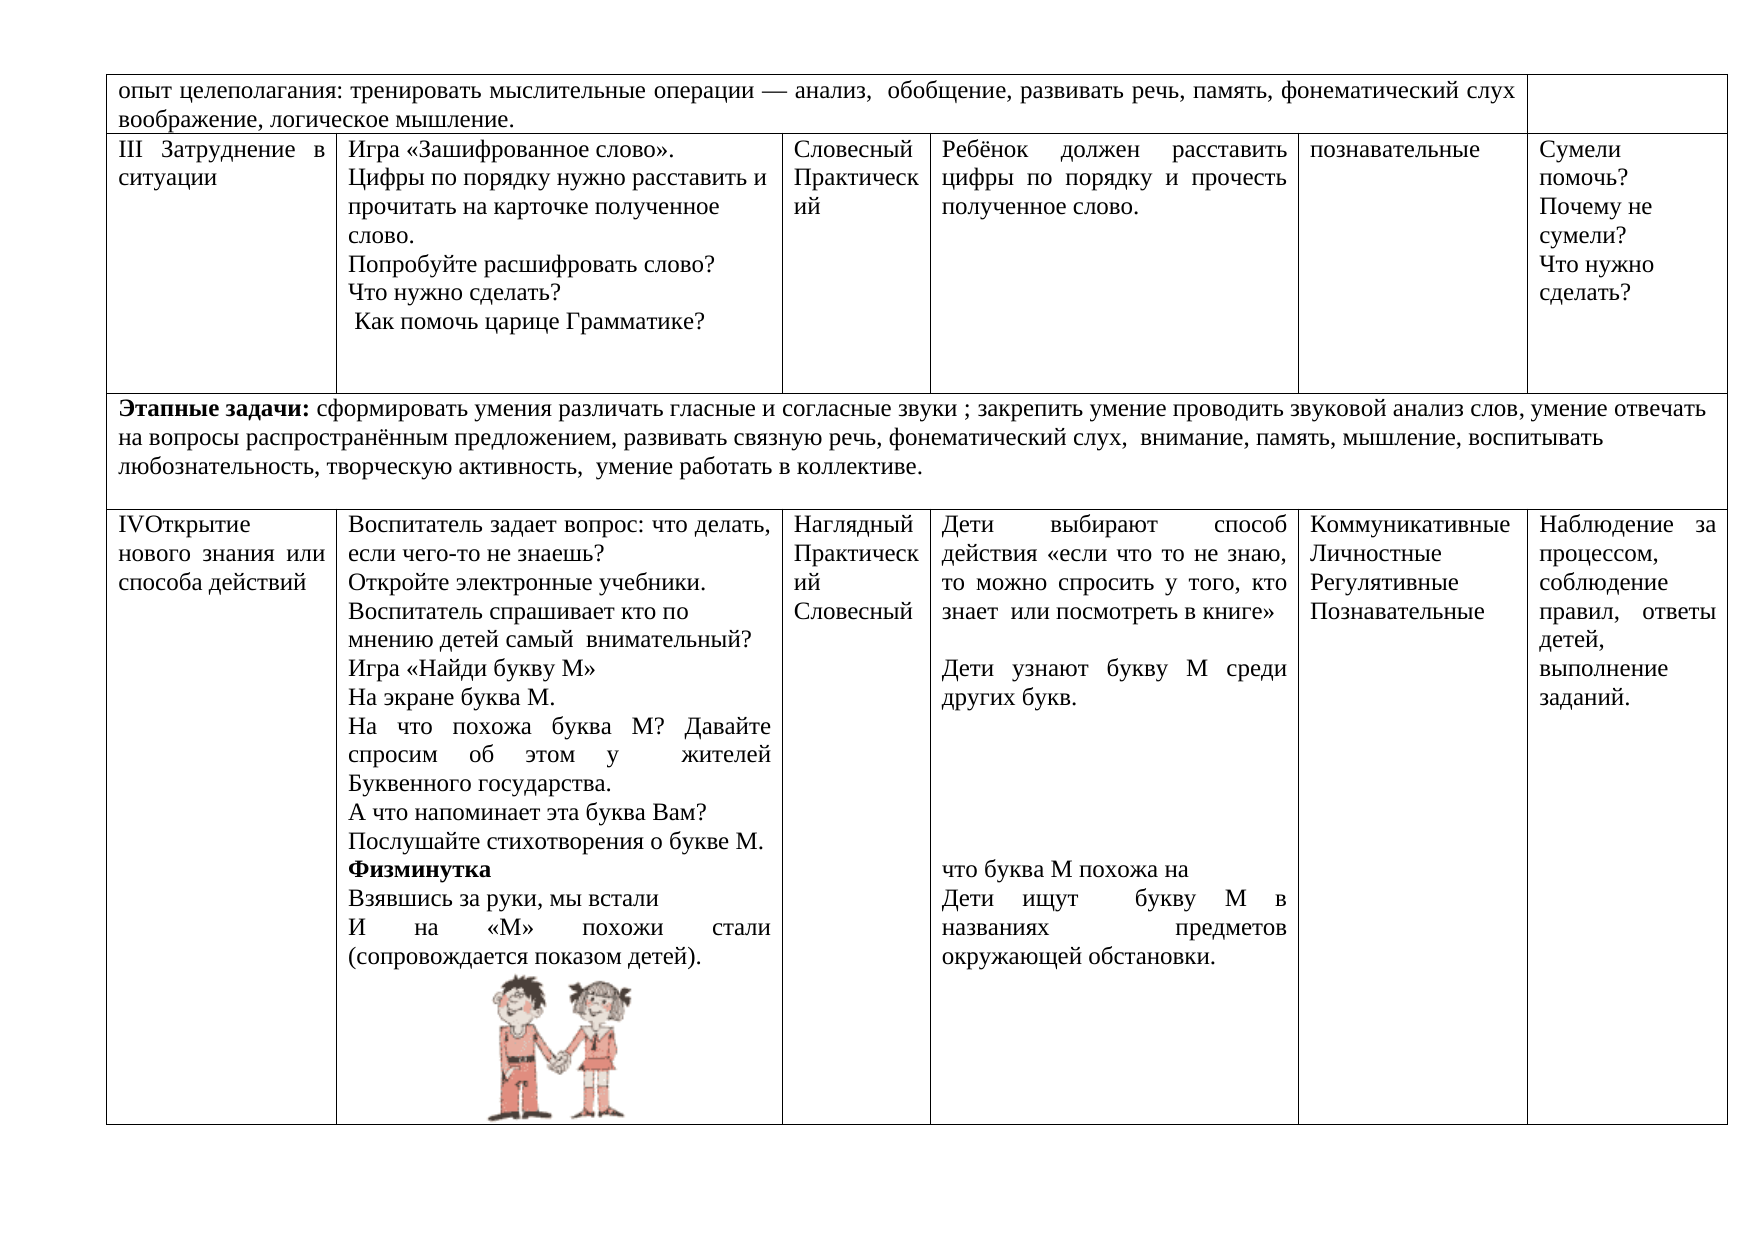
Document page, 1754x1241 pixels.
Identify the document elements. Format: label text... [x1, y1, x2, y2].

table_cell познавательные [1299, 134, 1527, 392]
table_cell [1299, 510, 1527, 1124]
table_cell Словесный Практический [783, 134, 930, 392]
table_cell Этапные задачи: сформировать умения различать гласные и согласные звуки ; закрепить умение проводить звуковой анализ слов, умение отвечать на вопросы распространённым предложением, развивать связную речь, фонематический слух, внимание, память, мышление, воспитывать любознательность, творческую активность, умение работать в коллективе. [107, 394, 1727, 508]
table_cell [107, 75, 1527, 133]
table_cell Сумели помочь? Почему не сумели? Что нужно сделать? [1528, 134, 1727, 392]
table_cell Игра «Зашифрованное слово». Цифры по порядку нужно расставить и прочитать на карточке полученное слово. Попробуйте расшифровать слово? Что нужно сделать? Как помочь царице Грамматике? [337, 134, 782, 392]
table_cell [931, 510, 1298, 1124]
picture [481, 969, 639, 1124]
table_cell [107, 510, 336, 1124]
table_cell III Затруднение в ситуации [107, 134, 336, 392]
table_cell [783, 510, 930, 1124]
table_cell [1528, 510, 1727, 1124]
table_cell Ребёнок должен расставить цифры по порядку и прочесть полученное слово. [931, 134, 1298, 392]
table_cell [337, 510, 782, 1124]
table_cell [1528, 75, 1727, 133]
